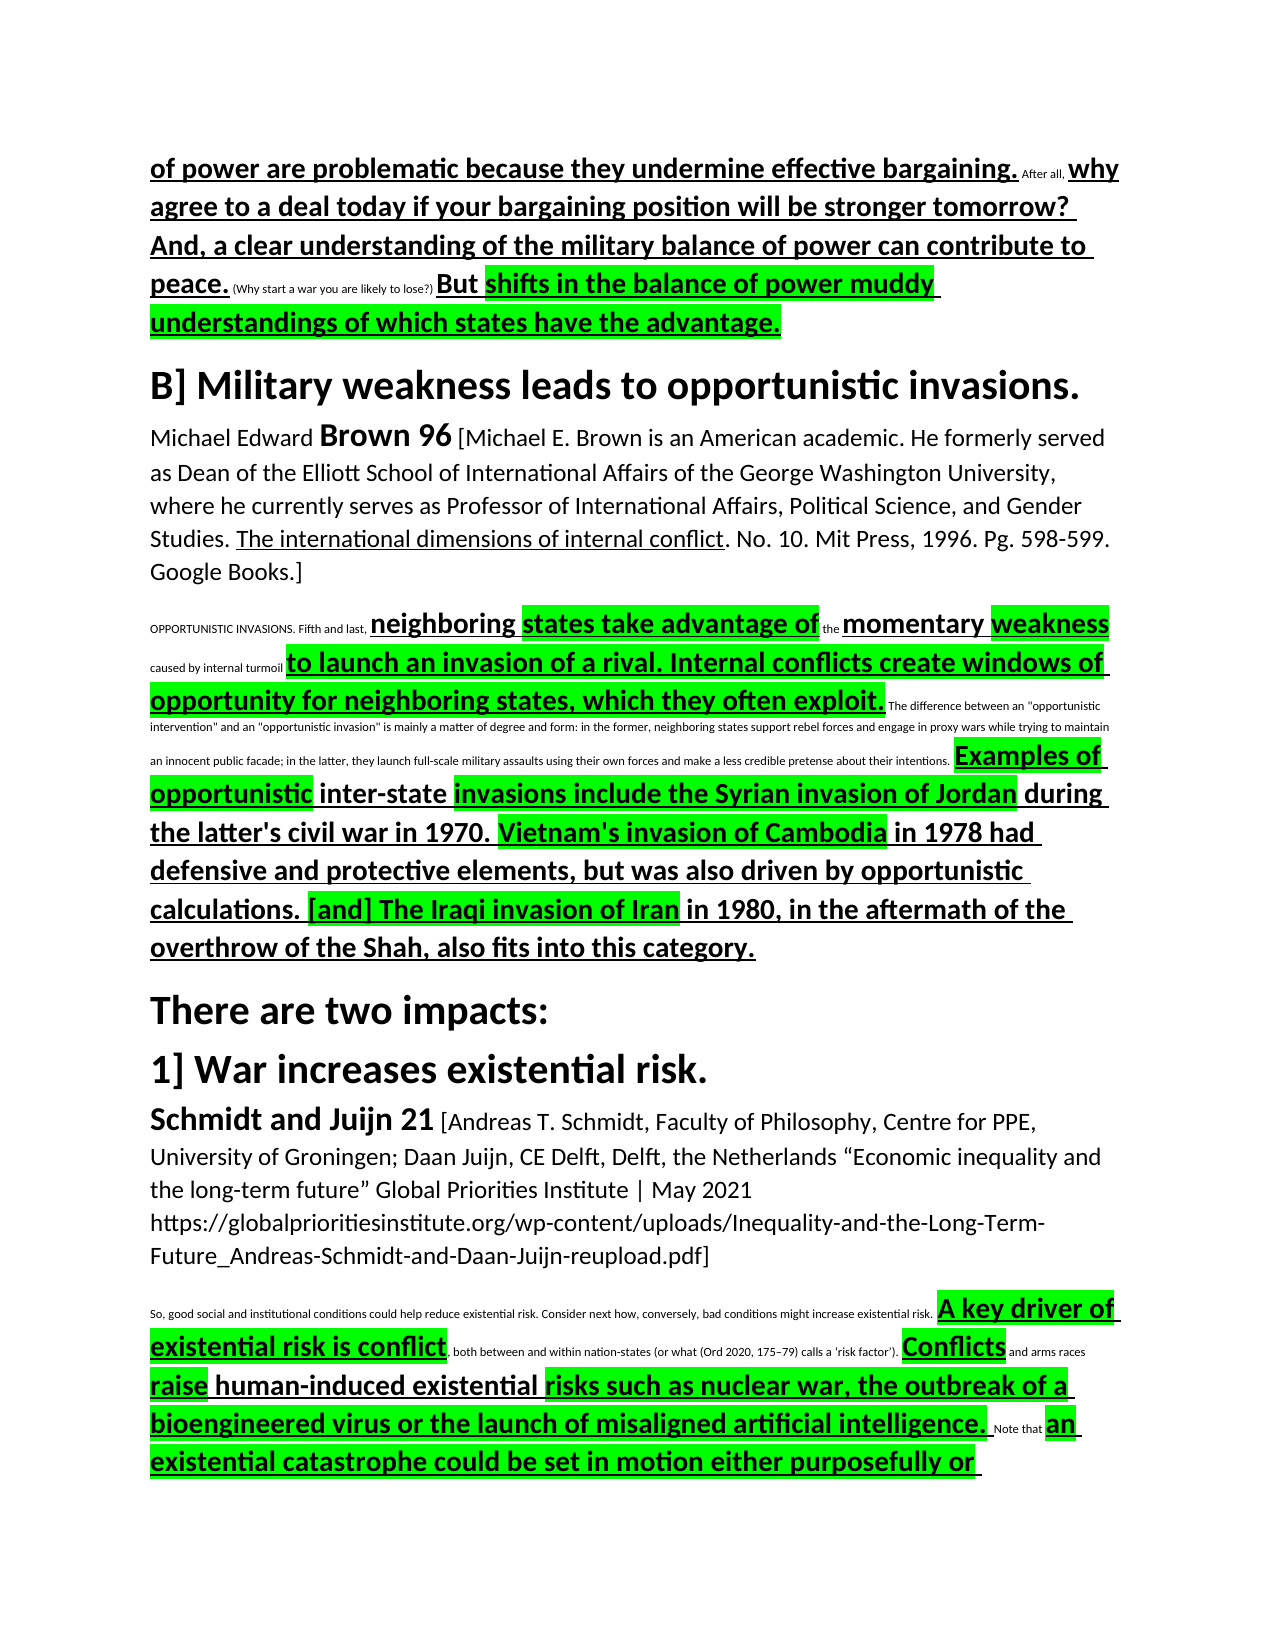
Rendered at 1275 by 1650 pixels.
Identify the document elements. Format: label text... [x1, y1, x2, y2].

subtitle 1] War increases existential risk. [150, 1043, 1125, 1094]
subtitle B] Military weakness leads to opportunistic invasions. [150, 359, 1125, 410]
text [150, 1290, 1125, 1479]
text Schmidt and Juijn 21 [Andreas T. Schmidt, Faculty of Philosophy, Centre for PPE, University of Groningen; Daan Juijn, CE Delft, Delft, the Netherlands “Economic inequality and the long-term future” Global Priorities Institute | May 2021 https://globalprioritiesinstitute.org/wp-content/uploads/Inequality-and-the-Long-Term-Future_Andreas-Schmidt-and-Daan-Juijn-reupload.pdf] [150, 1098, 1125, 1271]
subtitle There are two impacts: [150, 984, 1125, 1035]
text Michael Edward Brown 96 [Michael E. Brown is an American academic. He formerly served as Dean of the Elliott School of International Affairs of the George Washington University, where he currently serves as Professor of International Affairs, Political Science, and Gender Studies. The international dimensions of internal conflict. No. 10. Mit Press, 1996. Pg. 598-599. Google Books.] [150, 414, 1125, 586]
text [150, 150, 1125, 339]
text OPPORTUNISTIC INVASIONS. Fifth and last, neighboring states take advantage of the momentary weakness caused by internal turmoil to launch an invasion of a rival. Internal conflicts create windows of opportunity for neighboring states, which they often exploit. The difference between an "opportunistic intervention" and an "opportunistic invasion" is mainly a matter of degree and form: in the former, neighboring states support rebel forces and engage in proxy wars while trying to maintain an innocent public facade; in the latter, they launch full-scale military assaults using their own forces and make a less credible pretense about their intentions. Examples of opportunistic inter-state invasions include the Syrian invasion of Jordan during the latter's civil war in 1970. Vietnam's invasion of Cambodia in 1978 had defensive and protective elements, but was also driven by opportunistic calculations. [and] The Iraqi invasion of Iran in 1980, in the aftermath of the overthrow of the Shah, also fits into this category. [150, 605, 1125, 965]
